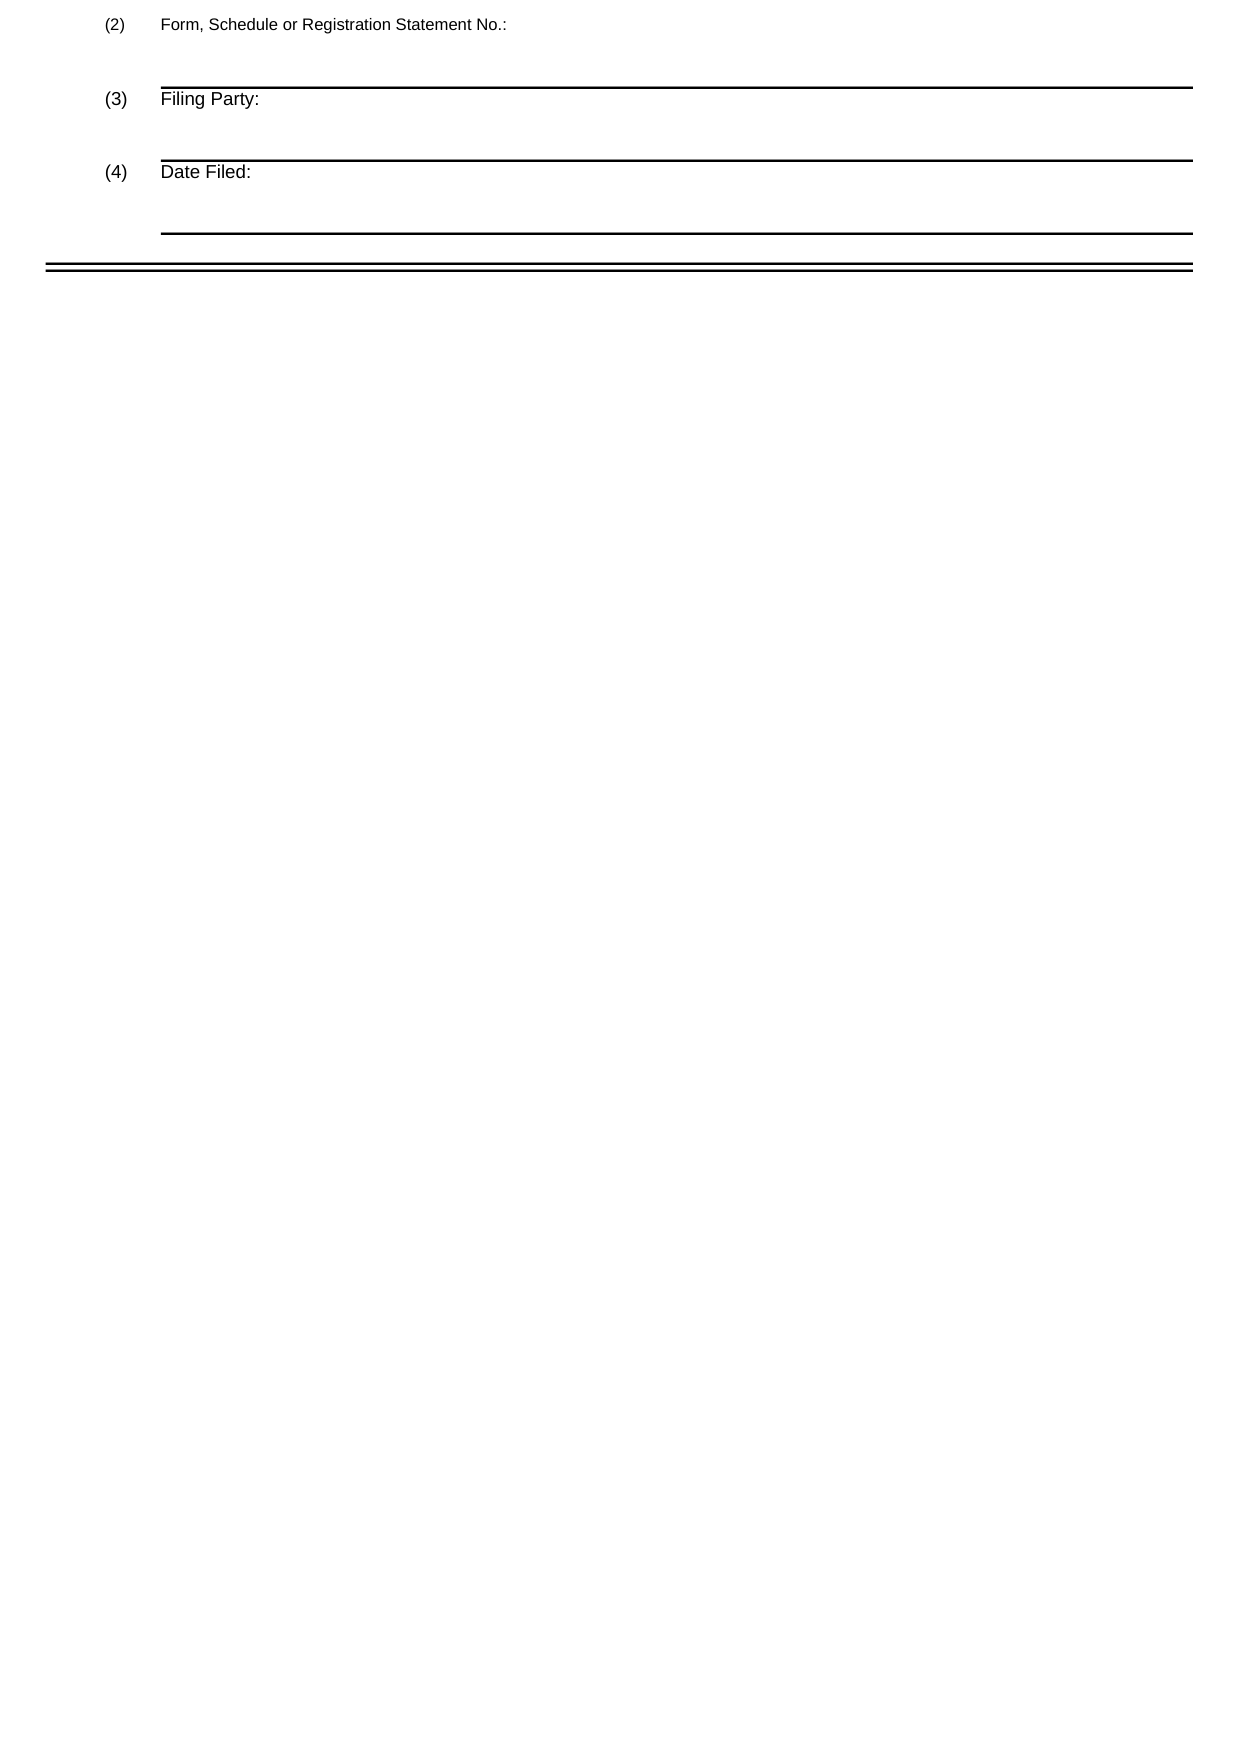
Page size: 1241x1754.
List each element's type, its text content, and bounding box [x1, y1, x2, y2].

list Form, Schedule or Registration Statement No.: [104, 14, 1090, 34]
list Date Filed: [104, 161, 1090, 182]
list Filing Party: [104, 88, 1090, 109]
